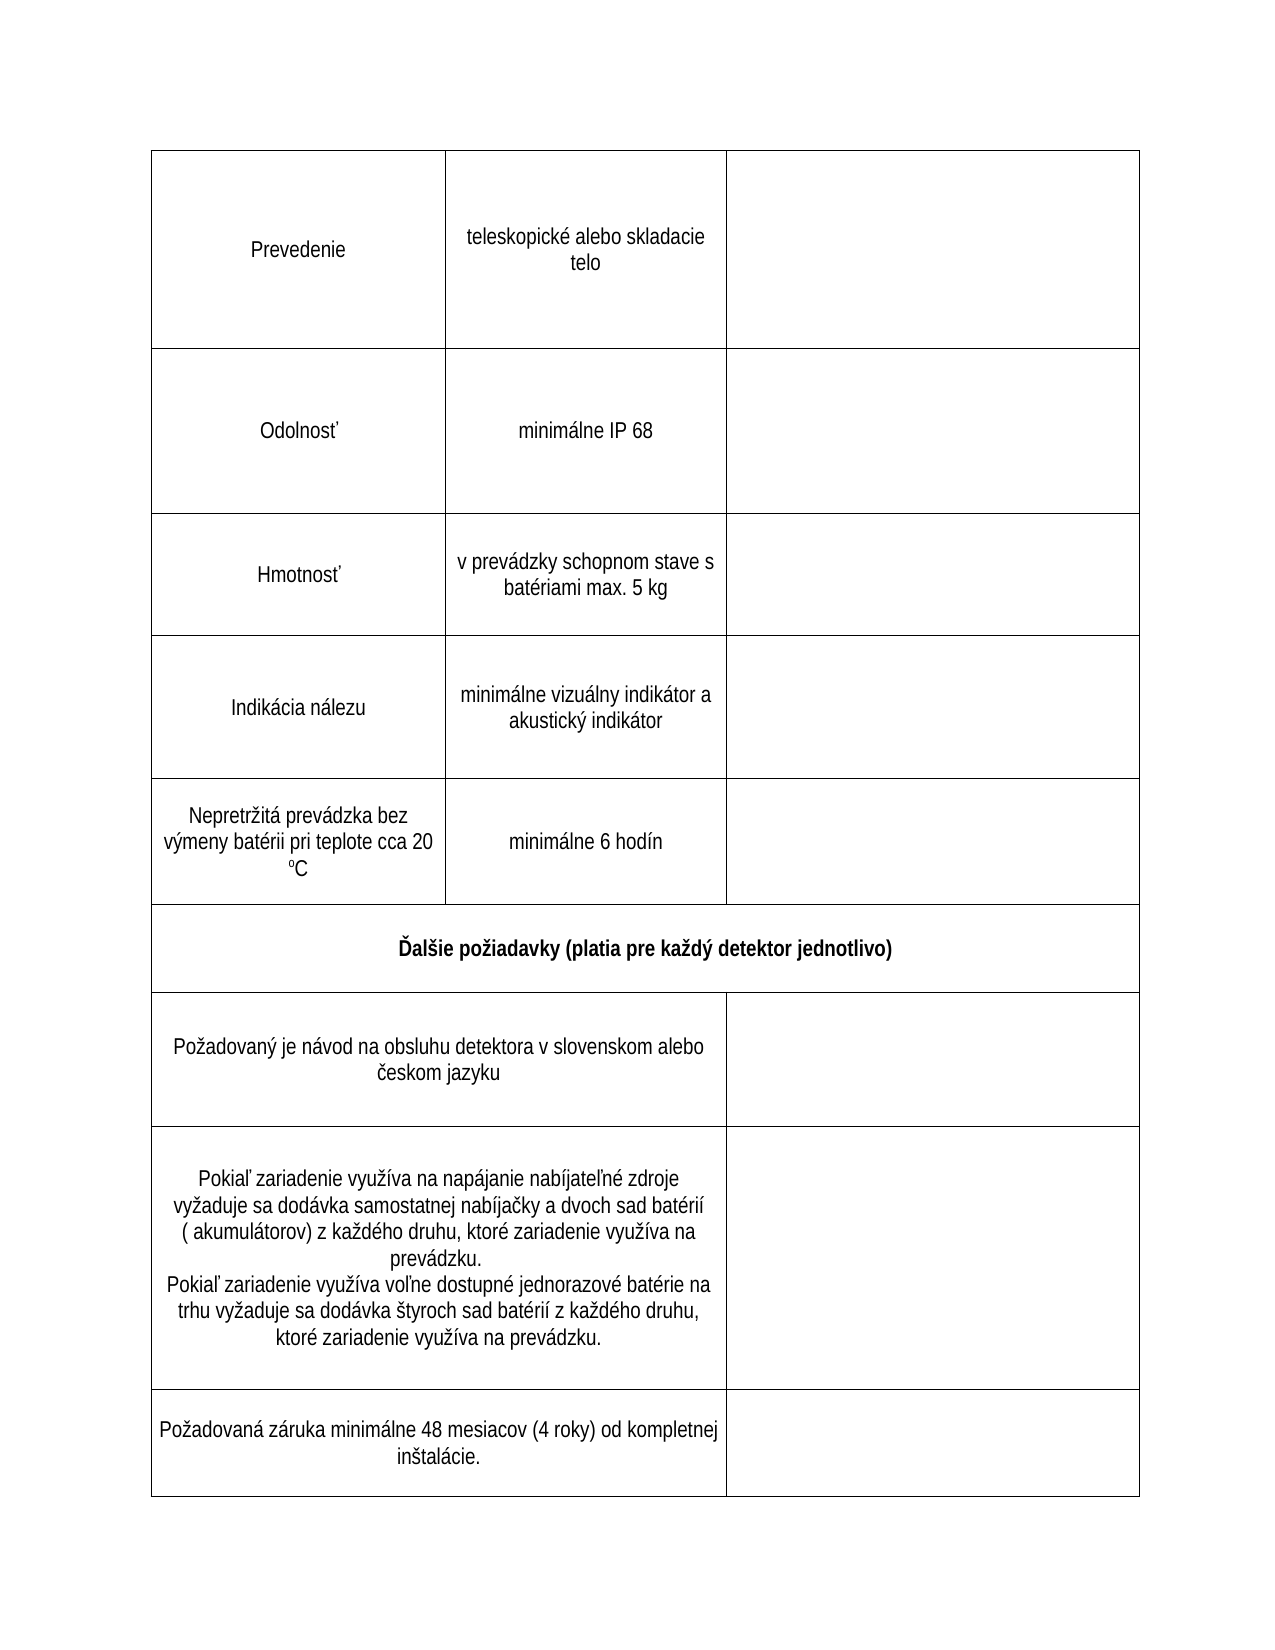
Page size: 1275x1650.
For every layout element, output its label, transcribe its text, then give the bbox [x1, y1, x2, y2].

table_cell Pokiaľ zariadenie využíva na napájanie nabíjateľné zdroje vyžaduje sa dodávka samostatnej nabíjačky a dvoch sad batérií ( akumulátorov) z každého druhu, ktoré zariadenie využíva na prevádzku. Pokiaľ zariadenie využíva voľne dostupné jednorazové batérie na trhu vyžaduje sa dodávka štyroch sad batérií z každého druhu, ktoré zariadenie využíva na prevádzku. [152, 1127, 726, 1388]
table_cell Požadovaný je návod na obsluhu detektora v slovenskom alebo českom jazyku [152, 993, 726, 1126]
table_cell [727, 1127, 1139, 1388]
table_cell [727, 1390, 1139, 1496]
table_cell minimálne 6 hodín [446, 779, 726, 904]
table_cell Požadovaná záruka minimálne 48 mesiacov (4 roky) od kompletnej inštalácie. [152, 1390, 726, 1496]
table_cell [727, 151, 1139, 347]
table_cell teleskopické alebo skladacie telo [446, 151, 726, 347]
table_cell Nepretržitá prevádzka bez výmeny batérii pri teplote cca 20 oC [152, 779, 445, 904]
table_cell [727, 349, 1139, 512]
table_cell [727, 993, 1139, 1126]
table_cell Odolnosť [152, 349, 445, 512]
table_cell minimálne IP 68 [446, 349, 726, 512]
table_cell Prevedenie [152, 151, 445, 347]
table_cell [727, 779, 1139, 904]
table_cell v prevádzky schopnom stave s batériami max. 5 kg [446, 514, 726, 635]
table_cell [727, 514, 1139, 635]
table_cell Indikácia nálezu [152, 636, 445, 778]
table_cell Hmotnosť [152, 514, 445, 635]
table_cell [727, 636, 1139, 778]
table_cell Ďalšie požiadavky (platia pre každý detektor jednotlivo) [152, 905, 1139, 992]
table_cell minimálne vizuálny indikátor a akustický indikátor [446, 636, 726, 778]
